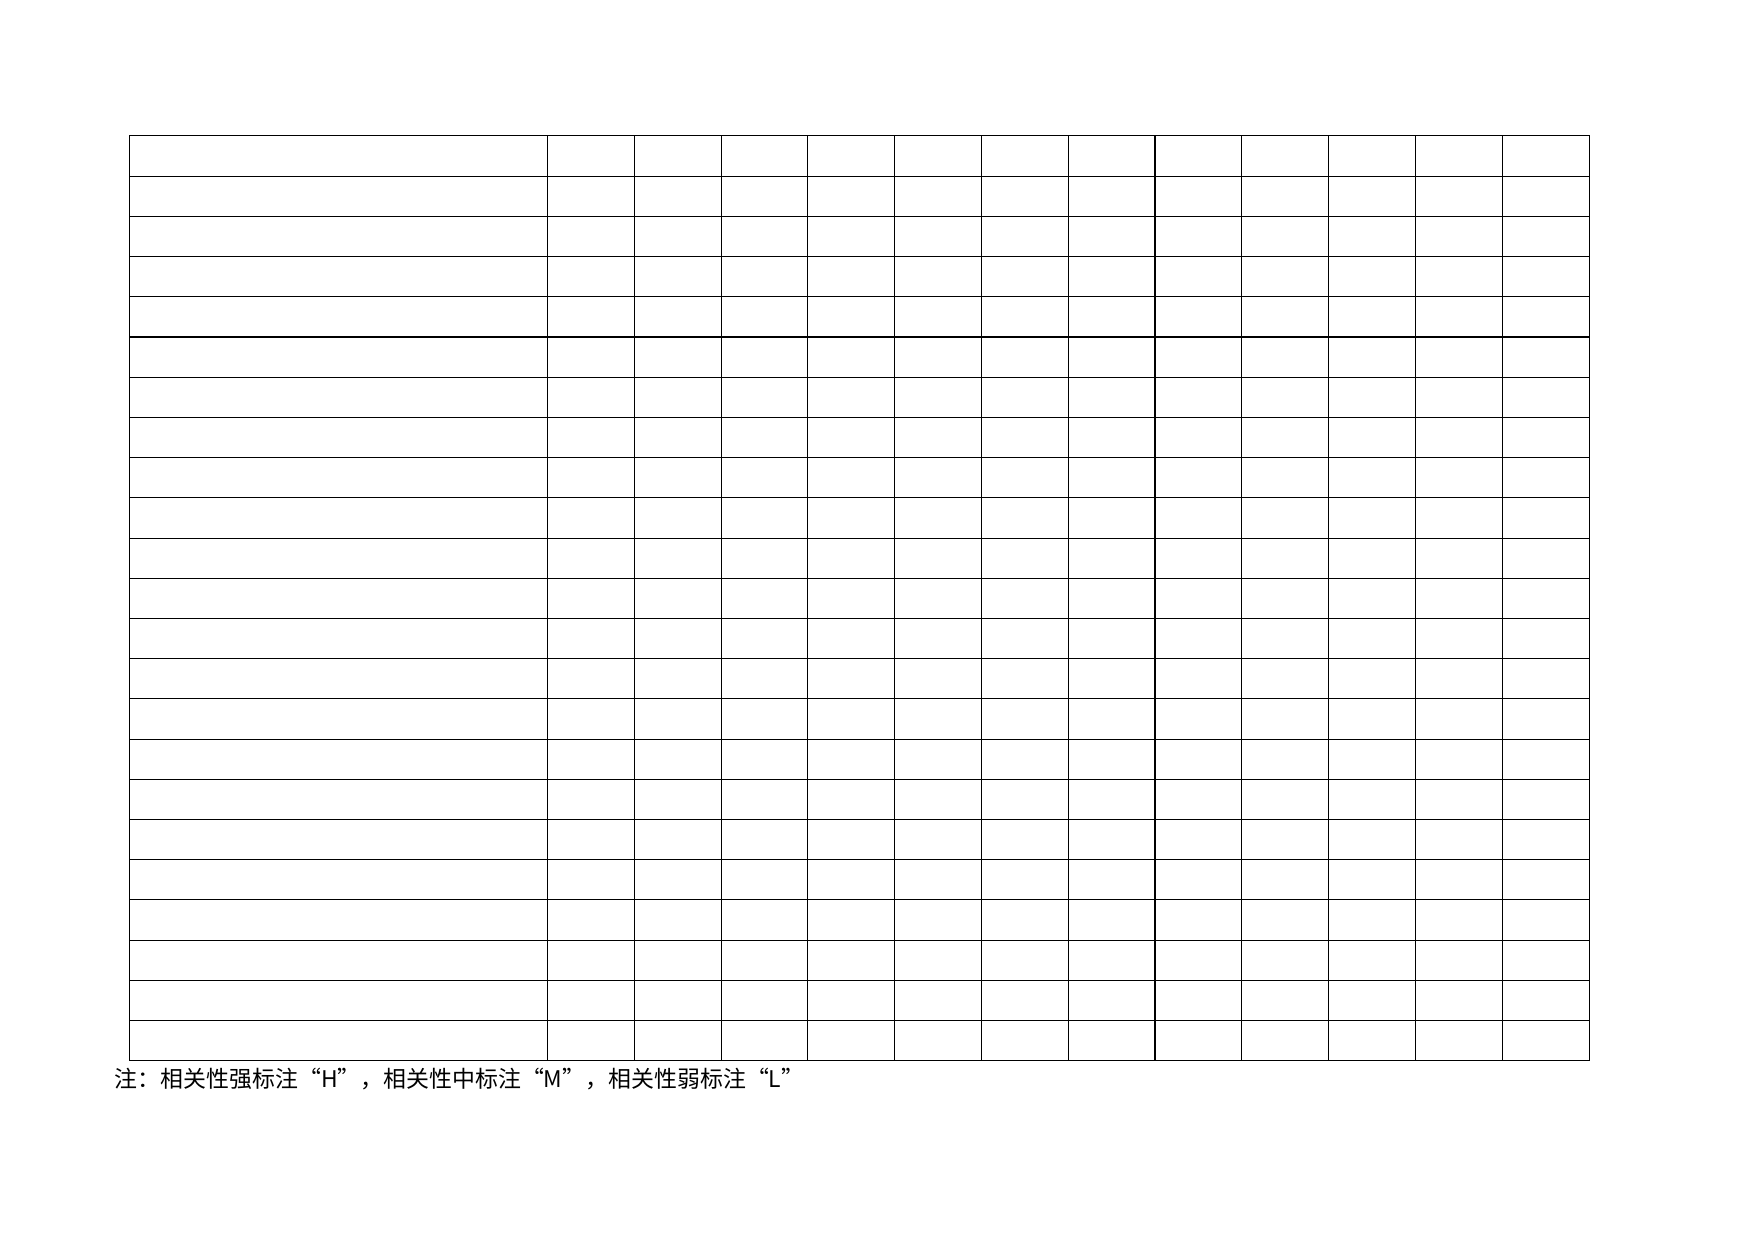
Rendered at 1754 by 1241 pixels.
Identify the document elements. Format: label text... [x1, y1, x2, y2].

table_cell [1503, 981, 1589, 1020]
table_cell [130, 257, 547, 296]
table_cell [1416, 820, 1502, 859]
table_cell [548, 136, 634, 176]
table_cell [1329, 900, 1415, 939]
table_cell [895, 820, 981, 859]
table_cell [1503, 659, 1589, 698]
table_cell [722, 177, 807, 216]
table_cell [982, 458, 1068, 497]
table_cell [1329, 981, 1415, 1020]
table_cell [1156, 177, 1241, 216]
table_cell [982, 257, 1068, 296]
table_cell [1242, 458, 1328, 497]
table_cell [722, 780, 807, 819]
table_cell [895, 860, 981, 899]
table_cell [808, 539, 894, 578]
table_cell [1069, 780, 1154, 819]
table_cell [1503, 539, 1589, 578]
table_cell [895, 418, 981, 457]
table_cell [1069, 659, 1154, 698]
table_cell [982, 418, 1068, 457]
table_cell [1503, 217, 1589, 256]
table_cell [1069, 338, 1154, 377]
table_cell [1069, 941, 1154, 980]
table_cell [1416, 740, 1502, 779]
table_cell [1242, 981, 1328, 1020]
table_cell [1156, 297, 1241, 336]
table_cell [1156, 136, 1241, 176]
table_cell [1069, 740, 1154, 779]
table_cell [808, 659, 894, 698]
table_cell [548, 860, 634, 899]
table_cell [1503, 860, 1589, 899]
table_cell [1416, 257, 1502, 296]
table_cell [130, 458, 547, 497]
table_cell [635, 498, 721, 537]
table_cell [808, 860, 894, 899]
table_cell [1503, 941, 1589, 980]
table_cell [1156, 740, 1241, 779]
table_cell [895, 257, 981, 296]
table_cell [548, 217, 634, 256]
table_cell [1503, 458, 1589, 497]
table_cell [982, 1021, 1068, 1060]
table_cell [895, 941, 981, 980]
table_cell [1069, 820, 1154, 859]
table_cell [1069, 458, 1154, 497]
table_cell [1069, 177, 1154, 216]
table_cell [1416, 579, 1502, 618]
table_cell [895, 659, 981, 698]
table_cell [635, 780, 721, 819]
table_cell [895, 539, 981, 578]
table_cell [130, 418, 547, 457]
table_cell [1156, 900, 1241, 939]
table_cell [722, 418, 807, 457]
table_cell [722, 136, 807, 176]
table_cell [808, 1021, 894, 1060]
table_cell [1416, 860, 1502, 899]
table_cell [130, 579, 547, 618]
table_cell [548, 579, 634, 618]
table_cell [1416, 699, 1502, 738]
table_cell [1242, 619, 1328, 658]
table_cell [1156, 257, 1241, 296]
table_cell [1416, 539, 1502, 578]
table_cell [1242, 136, 1328, 176]
table_cell [635, 900, 721, 939]
table_cell [548, 418, 634, 457]
table_cell [722, 498, 807, 537]
table_cell [982, 699, 1068, 738]
table_cell [895, 740, 981, 779]
table_cell [635, 418, 721, 457]
table_cell [1242, 338, 1328, 377]
table_cell [895, 981, 981, 1020]
table_cell [635, 820, 721, 859]
table_cell [635, 740, 721, 779]
table_cell [548, 619, 634, 658]
table_cell [982, 659, 1068, 698]
table_cell [982, 619, 1068, 658]
table_cell [1069, 257, 1154, 296]
table_cell [548, 539, 634, 578]
table_cell [1503, 820, 1589, 859]
table_cell [1242, 378, 1328, 417]
table_cell [982, 579, 1068, 618]
table_cell [548, 820, 634, 859]
table_cell [548, 498, 634, 537]
table_cell [1416, 338, 1502, 377]
table_cell [808, 177, 894, 216]
table_cell [722, 699, 807, 738]
table_cell [895, 177, 981, 216]
table_cell [1156, 458, 1241, 497]
table_cell [1069, 900, 1154, 939]
text 注：相关性强标注“H”，相关性中标注“M”，相关性弱标注“L” [114, 1061, 1604, 1094]
table_cell [722, 941, 807, 980]
table_cell [130, 941, 547, 980]
table_cell [635, 378, 721, 417]
table_cell [548, 981, 634, 1020]
table_cell [548, 699, 634, 738]
table_cell [1069, 579, 1154, 618]
table_cell [895, 780, 981, 819]
table_cell [130, 136, 547, 176]
table_cell [982, 217, 1068, 256]
table_cell [635, 217, 721, 256]
table_cell [1156, 338, 1241, 377]
table_cell [808, 820, 894, 859]
table_cell [1242, 860, 1328, 899]
table_cell [808, 297, 894, 336]
table_cell [1242, 217, 1328, 256]
table_cell [982, 136, 1068, 176]
table_cell [1156, 378, 1241, 417]
table_cell [808, 900, 894, 939]
table_cell [982, 338, 1068, 377]
table_cell [1069, 860, 1154, 899]
table_cell [1416, 378, 1502, 417]
table_cell [722, 338, 807, 377]
table_cell [130, 900, 547, 939]
table_cell [1069, 297, 1154, 336]
table_cell [130, 177, 547, 216]
table_cell [1069, 136, 1154, 176]
table_cell [1156, 780, 1241, 819]
table_cell [1503, 378, 1589, 417]
table_cell [130, 1021, 547, 1060]
table_cell [635, 177, 721, 216]
table_cell [1156, 860, 1241, 899]
table_cell [722, 619, 807, 658]
table_cell [130, 217, 547, 256]
table_cell [1503, 579, 1589, 618]
table_cell [808, 579, 894, 618]
table_cell [895, 900, 981, 939]
table_cell [722, 579, 807, 618]
table_cell [1242, 659, 1328, 698]
table_cell [895, 1021, 981, 1060]
table_cell [982, 900, 1068, 939]
table_cell [1329, 458, 1415, 497]
table_cell [130, 820, 547, 859]
table_cell [1329, 539, 1415, 578]
table_cell [635, 659, 721, 698]
table_cell [808, 981, 894, 1020]
table_cell [982, 177, 1068, 216]
table_cell [1329, 659, 1415, 698]
table_cell [1242, 539, 1328, 578]
table_cell [982, 941, 1068, 980]
table_cell [130, 981, 547, 1020]
table_cell [548, 659, 634, 698]
table_cell [1329, 740, 1415, 779]
table_cell [1503, 257, 1589, 296]
table_cell [1416, 981, 1502, 1020]
table_cell [130, 539, 547, 578]
table_cell [982, 498, 1068, 537]
table_cell [548, 780, 634, 819]
table_cell [1242, 418, 1328, 457]
table_cell [982, 981, 1068, 1020]
table_cell [1503, 780, 1589, 819]
table_cell [1069, 378, 1154, 417]
table_cell [895, 619, 981, 658]
table_cell [1329, 418, 1415, 457]
table_cell [722, 539, 807, 578]
table_cell [1329, 338, 1415, 377]
table_cell [808, 418, 894, 457]
table_cell [808, 338, 894, 377]
table_cell [1242, 1021, 1328, 1060]
table_cell [1503, 619, 1589, 658]
table_cell [808, 458, 894, 497]
table_cell [1069, 1021, 1154, 1060]
table_cell [1329, 699, 1415, 738]
table_cell [1329, 941, 1415, 980]
table_cell [1242, 297, 1328, 336]
table_cell [982, 378, 1068, 417]
table_cell [1069, 619, 1154, 658]
table_cell [722, 981, 807, 1020]
table_cell [1416, 177, 1502, 216]
table_cell [808, 257, 894, 296]
table_cell [722, 297, 807, 336]
table_cell [1156, 619, 1241, 658]
table_cell [1156, 981, 1241, 1020]
table_cell [548, 338, 634, 377]
table_cell [808, 941, 894, 980]
table_cell [1329, 378, 1415, 417]
table_cell [808, 740, 894, 779]
table_cell [130, 498, 547, 537]
table_cell [1503, 900, 1589, 939]
table_cell [1069, 539, 1154, 578]
table_cell [1242, 900, 1328, 939]
table_cell [548, 740, 634, 779]
table_cell [1069, 217, 1154, 256]
table_cell [1069, 418, 1154, 457]
table_cell [548, 297, 634, 336]
table_cell [1503, 297, 1589, 336]
table_cell [722, 740, 807, 779]
table_cell [1156, 579, 1241, 618]
table_cell [635, 1021, 721, 1060]
table_cell [1503, 498, 1589, 537]
table_cell [1329, 619, 1415, 658]
table_cell [982, 740, 1068, 779]
table_cell [1329, 820, 1415, 859]
table_cell [1156, 217, 1241, 256]
table_cell [895, 338, 981, 377]
table_cell [1416, 458, 1502, 497]
table_cell [635, 257, 721, 296]
table_cell [722, 1021, 807, 1060]
table_cell [1329, 136, 1415, 176]
table_cell [1416, 900, 1502, 939]
table_cell [1069, 981, 1154, 1020]
table_cell [895, 217, 981, 256]
table_cell [1242, 579, 1328, 618]
table_cell [1242, 820, 1328, 859]
table_cell [635, 619, 721, 658]
table_cell [130, 659, 547, 698]
table_cell [1156, 498, 1241, 537]
table_cell [1156, 1021, 1241, 1060]
table_cell [722, 378, 807, 417]
table_cell [548, 458, 634, 497]
table_cell [1069, 498, 1154, 537]
table_cell [130, 378, 547, 417]
table_cell [1329, 177, 1415, 216]
table_cell [130, 860, 547, 899]
table_cell [1156, 820, 1241, 859]
table_cell [895, 498, 981, 537]
table_cell [1156, 539, 1241, 578]
table_cell [1242, 740, 1328, 779]
table_cell [635, 297, 721, 336]
table_cell [635, 338, 721, 377]
table_cell [1329, 297, 1415, 336]
table_cell [1416, 619, 1502, 658]
table_cell [1503, 418, 1589, 457]
table_cell [895, 136, 981, 176]
table_cell [635, 699, 721, 738]
table_cell [808, 619, 894, 658]
table_cell [1503, 338, 1589, 377]
table_cell [635, 860, 721, 899]
table_cell [895, 579, 981, 618]
table_cell [722, 458, 807, 497]
table_cell [808, 699, 894, 738]
table_cell [1242, 257, 1328, 296]
table_cell [1329, 257, 1415, 296]
table_cell [1242, 941, 1328, 980]
table_cell [1329, 780, 1415, 819]
table_cell [130, 297, 547, 336]
table_cell [548, 941, 634, 980]
table_cell [1242, 780, 1328, 819]
table_cell [130, 619, 547, 658]
table_cell [1069, 699, 1154, 738]
table_cell [1156, 659, 1241, 698]
table_cell [808, 136, 894, 176]
table_cell [548, 177, 634, 216]
table_cell [1503, 136, 1589, 176]
table_cell [895, 458, 981, 497]
table_cell [1503, 177, 1589, 216]
table_cell [548, 1021, 634, 1060]
table_cell [1156, 941, 1241, 980]
table_cell [635, 136, 721, 176]
table_cell [1503, 699, 1589, 738]
table_cell [1242, 177, 1328, 216]
table_cell [722, 900, 807, 939]
table_cell [1503, 1021, 1589, 1060]
table_cell [548, 900, 634, 939]
table_cell [722, 860, 807, 899]
table_cell [808, 378, 894, 417]
table_cell [722, 820, 807, 859]
table_cell [895, 378, 981, 417]
table_cell [1416, 498, 1502, 537]
table_cell [722, 659, 807, 698]
table_cell [635, 579, 721, 618]
table_cell [808, 217, 894, 256]
table_cell [635, 539, 721, 578]
table_cell [635, 458, 721, 497]
table_cell [130, 338, 547, 377]
table_cell [1329, 1021, 1415, 1060]
table_cell [1503, 740, 1589, 779]
table_cell [130, 699, 547, 738]
table_cell [1329, 860, 1415, 899]
table_cell [1416, 297, 1502, 336]
table_cell [1416, 1021, 1502, 1060]
table_cell [982, 780, 1068, 819]
table_cell [548, 378, 634, 417]
table_cell [808, 780, 894, 819]
table_cell [1416, 217, 1502, 256]
table_cell [1416, 418, 1502, 457]
table_cell [635, 981, 721, 1020]
table_cell [982, 297, 1068, 336]
table_cell [1329, 217, 1415, 256]
table_cell [1329, 498, 1415, 537]
table_cell [1329, 579, 1415, 618]
table_cell [130, 740, 547, 779]
table_cell [130, 780, 547, 819]
table_cell [548, 257, 634, 296]
table_cell [635, 941, 721, 980]
table_cell [1416, 659, 1502, 698]
table_cell [1242, 498, 1328, 537]
table_cell [808, 498, 894, 537]
table_cell [722, 257, 807, 296]
table_cell [982, 860, 1068, 899]
table_cell [1416, 941, 1502, 980]
table_cell [982, 820, 1068, 859]
table_cell [895, 297, 981, 336]
table_cell [1416, 780, 1502, 819]
table_cell [1156, 699, 1241, 738]
table_cell [982, 539, 1068, 578]
table_cell [1242, 699, 1328, 738]
table_cell [1156, 418, 1241, 457]
table_cell [1416, 136, 1502, 176]
table_cell [722, 217, 807, 256]
table_cell [895, 699, 981, 738]
